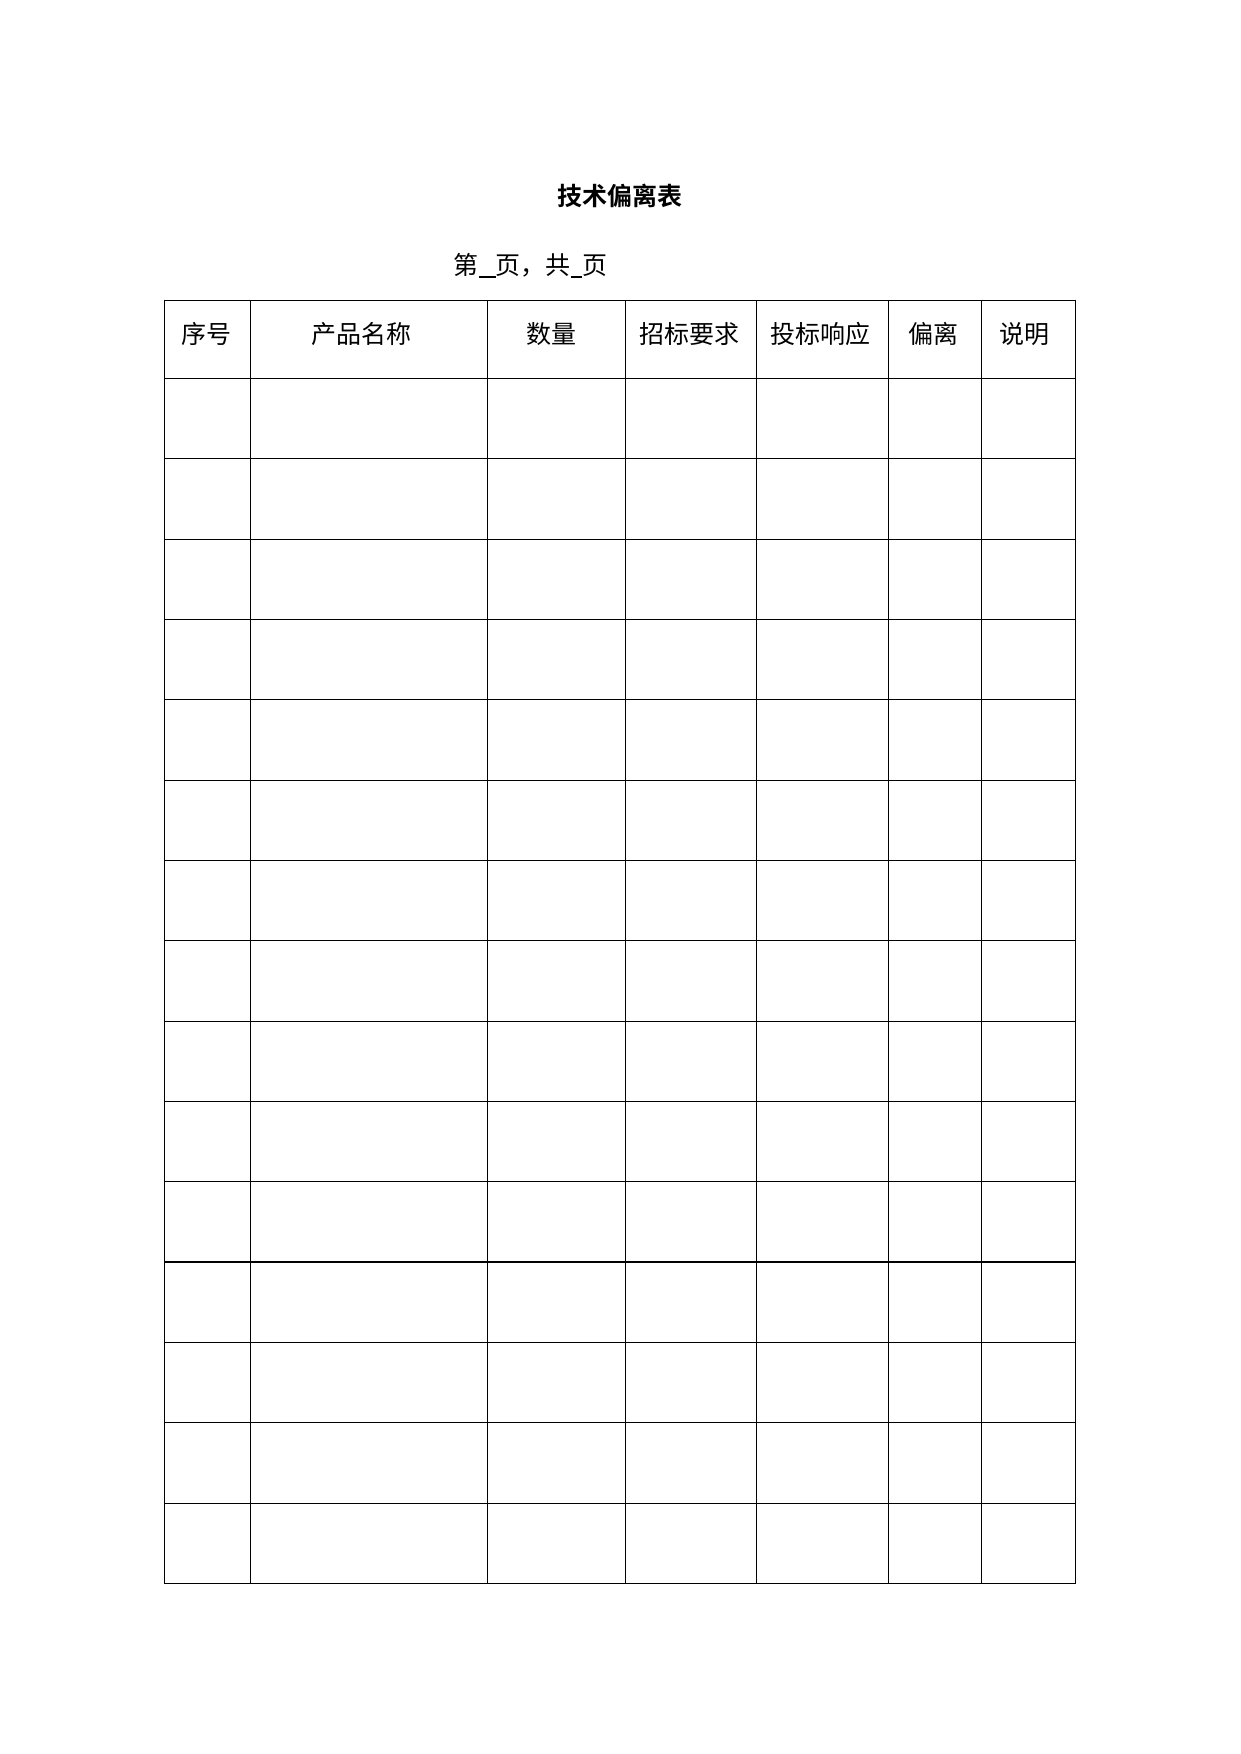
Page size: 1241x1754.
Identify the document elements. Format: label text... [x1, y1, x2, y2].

table_cell [889, 1504, 981, 1583]
table_cell [757, 1182, 888, 1261]
table_cell [165, 700, 250, 779]
table_cell [982, 459, 1075, 539]
table_cell [889, 1102, 981, 1181]
table_cell [626, 379, 756, 458]
table_cell [757, 540, 888, 619]
table_cell [889, 459, 981, 539]
table_cell [251, 379, 487, 458]
table_header 说明 [982, 301, 1075, 378]
table_cell [488, 941, 625, 1021]
table_cell [982, 1263, 1075, 1342]
table_cell [251, 781, 487, 860]
table_header 偏离 [889, 301, 981, 378]
table_cell [982, 1504, 1075, 1583]
table_cell [165, 1504, 250, 1583]
table_header 序号 [165, 301, 250, 378]
table_cell [982, 1343, 1075, 1422]
table_cell [889, 1263, 981, 1342]
table_header 招标要求 [626, 301, 756, 378]
table_cell [165, 861, 250, 940]
table_cell [626, 941, 756, 1021]
table_cell [889, 540, 981, 619]
table_header 产品名称 [251, 301, 487, 378]
table_cell [251, 1102, 487, 1181]
table_cell [165, 459, 250, 539]
table_cell [251, 941, 487, 1021]
table_cell [165, 379, 250, 458]
table_cell [251, 700, 487, 779]
table_cell [626, 1263, 756, 1342]
table_cell [251, 620, 487, 699]
table_cell [165, 1343, 250, 1422]
table_cell [982, 620, 1075, 699]
table_cell [889, 379, 981, 458]
table_cell [165, 1022, 250, 1101]
table_cell [889, 1343, 981, 1422]
table_cell [251, 1263, 487, 1342]
table_cell [982, 379, 1075, 458]
table_cell [626, 1423, 756, 1502]
table_cell [889, 700, 981, 779]
table_cell [889, 941, 981, 1021]
table_cell [757, 700, 888, 779]
table_cell [889, 1182, 981, 1261]
table_cell [757, 941, 888, 1021]
table_cell [488, 700, 625, 779]
table_cell [626, 1504, 756, 1583]
table_cell [165, 1102, 250, 1181]
table_cell [488, 1343, 625, 1422]
table_cell [757, 620, 888, 699]
table_cell [626, 459, 756, 539]
table_cell [982, 700, 1075, 779]
table_cell [165, 1423, 250, 1502]
table_cell [488, 1423, 625, 1502]
table_cell [626, 781, 756, 860]
table_cell [889, 1423, 981, 1502]
table_cell [757, 1263, 888, 1342]
table_cell [165, 781, 250, 860]
table_cell [165, 941, 250, 1021]
table_cell [982, 861, 1075, 940]
table_cell [488, 781, 625, 860]
table_cell [757, 1022, 888, 1101]
table_cell [626, 861, 756, 940]
table_cell [488, 1022, 625, 1101]
table_cell [982, 540, 1075, 619]
table_cell [488, 379, 625, 458]
table_cell [165, 1263, 250, 1342]
table_cell [488, 1263, 625, 1342]
table_cell [165, 540, 250, 619]
table_cell [251, 1182, 487, 1261]
table_cell [889, 620, 981, 699]
subtitle 技术偏离表 [187, 162, 1053, 227]
table_cell [626, 1022, 756, 1101]
table_cell [757, 781, 888, 860]
table_cell [757, 861, 888, 940]
table_cell [982, 1102, 1075, 1181]
table_cell [757, 1423, 888, 1502]
table_cell [626, 540, 756, 619]
table_cell [165, 620, 250, 699]
table_cell [757, 1102, 888, 1181]
table_header 数量 [488, 301, 625, 378]
table_cell [626, 700, 756, 779]
table_cell [488, 459, 625, 539]
table_cell [251, 1423, 487, 1502]
table_cell [626, 620, 756, 699]
table_cell [757, 1504, 888, 1583]
table_cell [488, 1504, 625, 1583]
table_cell [251, 1343, 487, 1422]
table_cell [982, 1022, 1075, 1101]
table_cell [982, 941, 1075, 1021]
table_cell [889, 861, 981, 940]
table_cell [757, 379, 888, 458]
table_cell [982, 781, 1075, 860]
table_cell [982, 1182, 1075, 1261]
table_cell [982, 1423, 1075, 1502]
table_cell [251, 459, 487, 539]
table_cell [488, 861, 625, 940]
table_cell [488, 540, 625, 619]
table_cell [251, 1504, 487, 1583]
table_cell [488, 620, 625, 699]
table_cell [165, 1182, 250, 1261]
table_cell [626, 1182, 756, 1261]
text 第 页，共 页 [187, 245, 1053, 281]
table_cell [251, 861, 487, 940]
table_cell [251, 1022, 487, 1101]
table_cell [889, 781, 981, 860]
table_cell [251, 540, 487, 619]
table_cell [488, 1182, 625, 1261]
table_cell [889, 1022, 981, 1101]
table_cell [626, 1343, 756, 1422]
table_cell [757, 459, 888, 539]
table_cell [626, 1102, 756, 1181]
table_header 投标响应 [757, 301, 888, 378]
table_cell [488, 1102, 625, 1181]
table_cell [757, 1343, 888, 1422]
